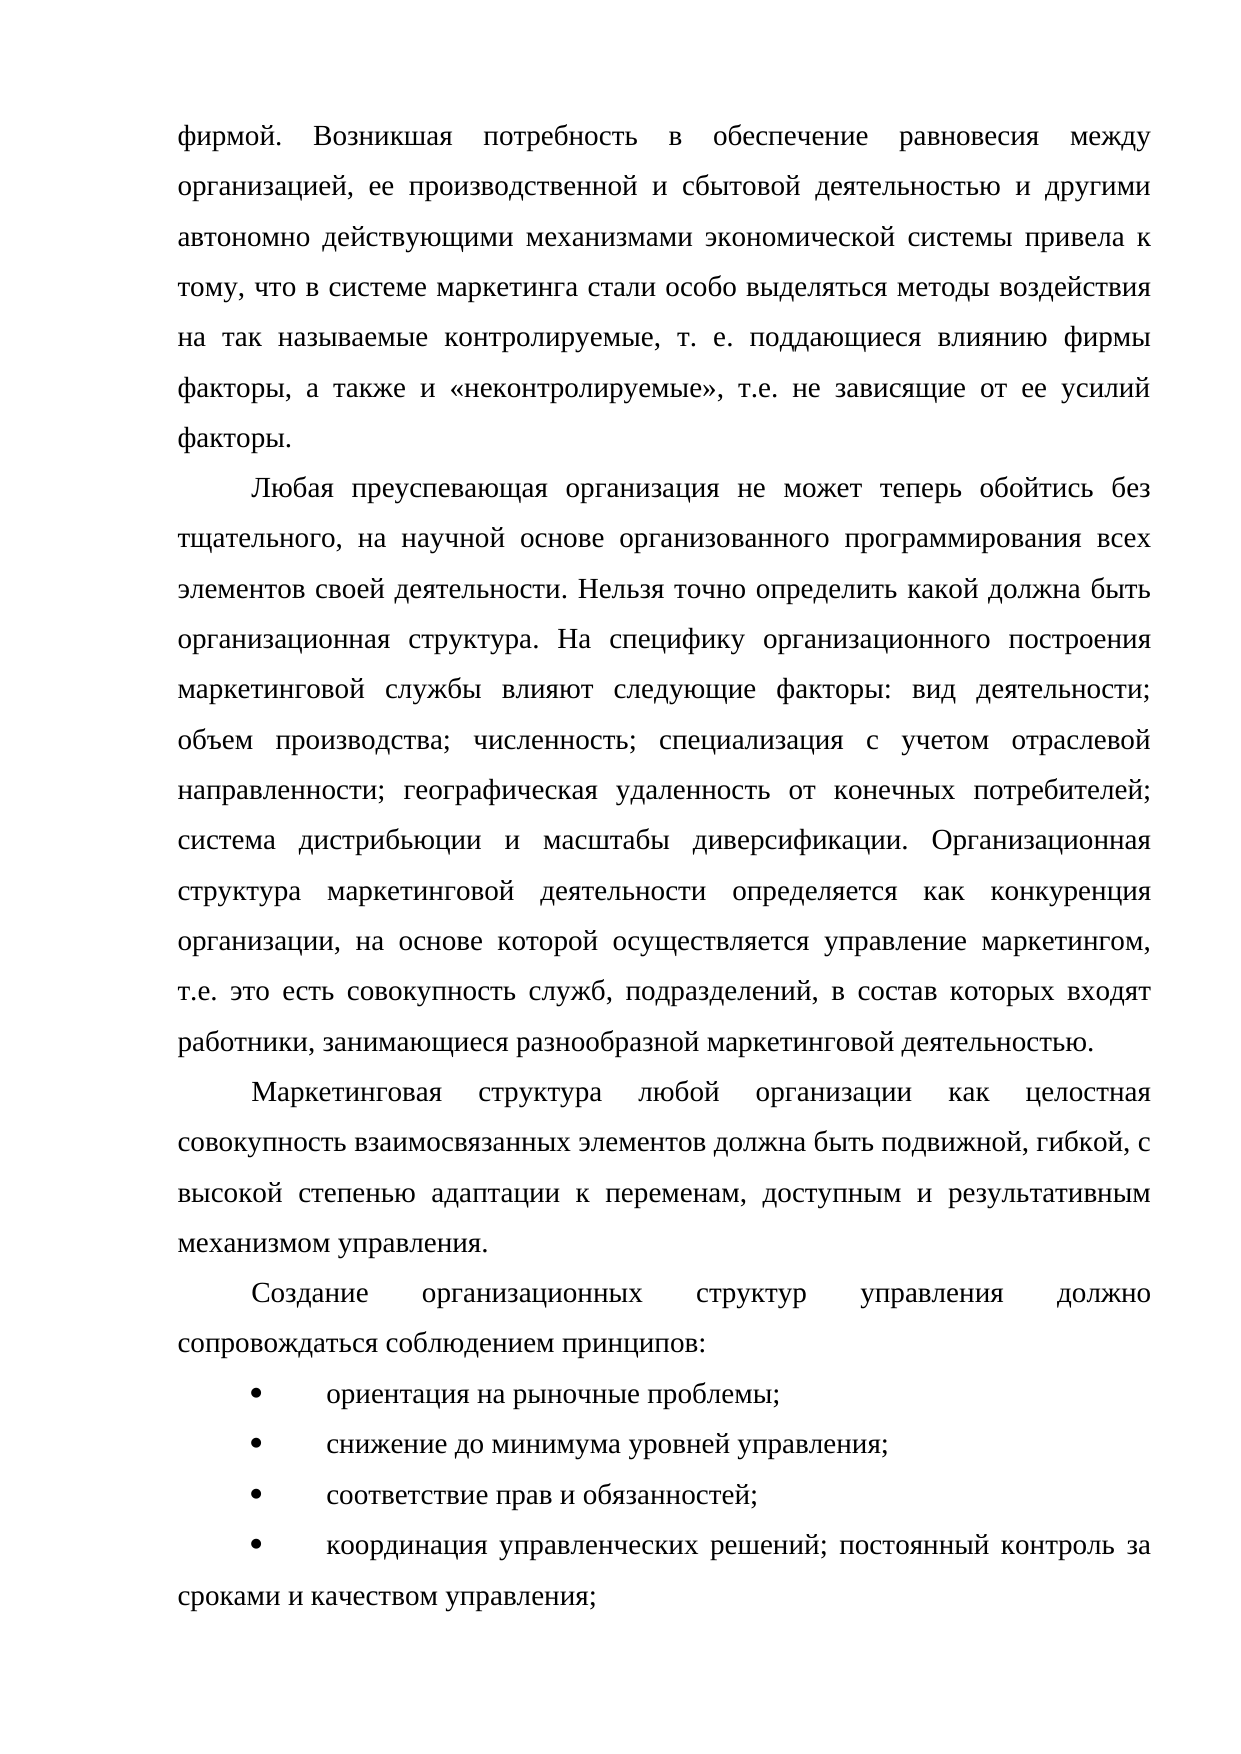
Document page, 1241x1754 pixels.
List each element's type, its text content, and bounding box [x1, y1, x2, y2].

text Маркетинговая структура любой организации как целостная совокупность взаимосвязанных элементов должна быть подвижной, гибкой, с высокой степенью адаптации к переменам, доступным и результативным механизмом управления. [177, 1074, 1152, 1258]
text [177, 118, 1152, 453]
list координация управленческих решений; постоянный контроль за сроками и качеством управления; [177, 1527, 1152, 1611]
text Любая преуспевающая организация не может теперь обойтись без тщательного, на научной основе организованного программирования всех элементов своей деятельности. Нельзя точно определить какой должна быть организационная структура. На специфику организационного построения маркетинговой службы влияют следующие факторы: вид деятельности; объем производства; численность; специализация с учетом отраслевой направленности; географическая удаленность от конечных потребителей; система дистрибьюции и масштабы диверсификации. Организационная структура маркетинговой деятельности определяется как конкуренция организации, на основе которой осуществляется управление маркетингом, т.е. это есть совокупность служб, подразделений, в состав которых входят работники, занимающиеся разнообразной маркетинговой деятельностью. [177, 470, 1152, 1057]
text Создание организационных структур управления должно сопровождаться соблюдением принципов: [177, 1275, 1152, 1359]
list снижение до минимума уровней управления; [177, 1426, 1152, 1460]
list соответствие прав и обязанностей; [177, 1477, 1152, 1510]
list ориентация на рыночные проблемы; [177, 1376, 1152, 1409]
